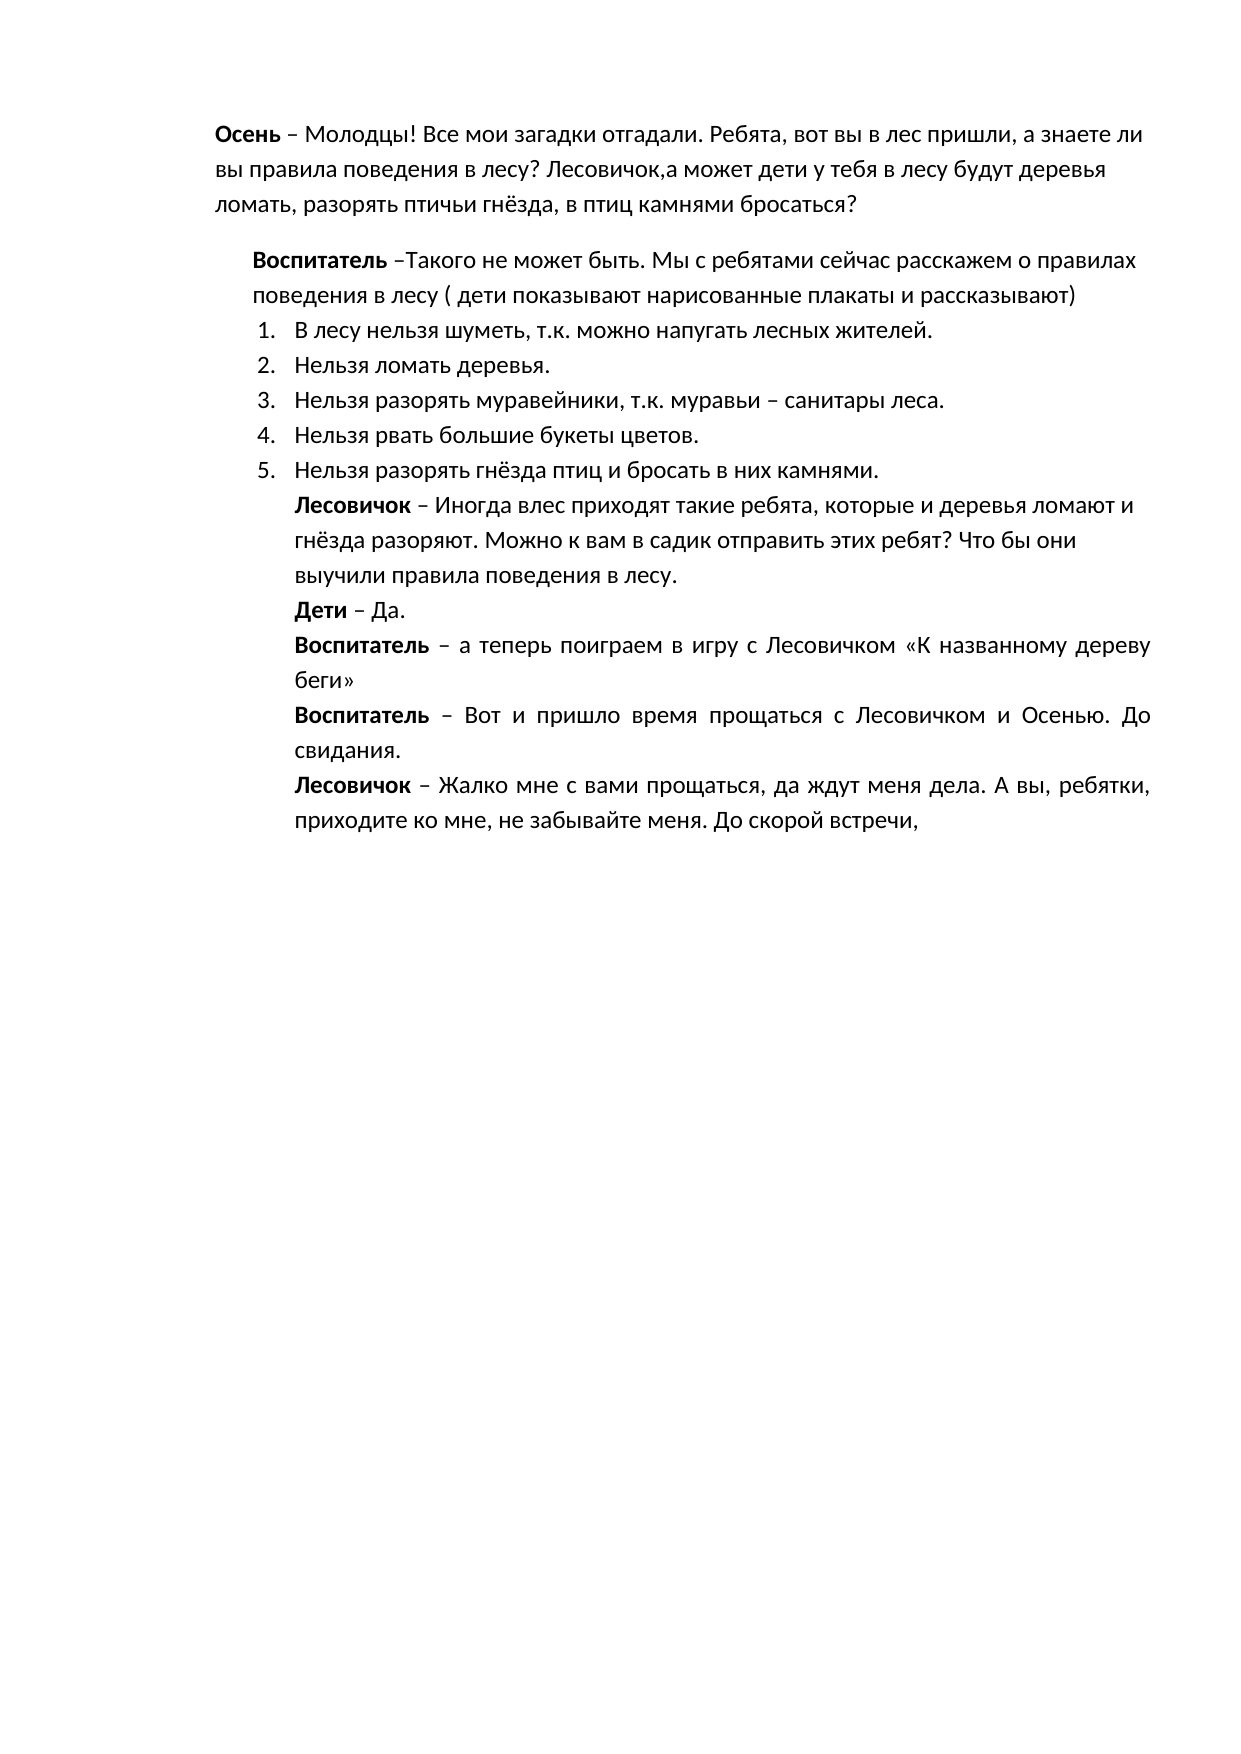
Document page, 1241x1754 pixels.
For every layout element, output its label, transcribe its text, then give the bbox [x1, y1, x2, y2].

list Нельзя ломать деревья. [257, 349, 1152, 379]
text Осень – Молодцы! Все мои загадки отгадали. Ребята, вот вы в лес пришли, а знаете ли вы правила поведения в лесу? Лесовичок,а может дети у тебя в лесу будут деревья ломать, разорять птичьи гнёзда, в птиц камнями бросаться? [215, 118, 1152, 219]
list Нельзя разорять гнёзда птиц и бросать в них камнями. [257, 454, 1152, 484]
list В лесу нельзя шуметь, т.к. можно напугать лесных жителей. [257, 314, 1152, 344]
list Нельзя разорять муравейники, т.к. муравьи – санитары леса. [257, 384, 1152, 414]
list Нельзя рвать большие букеты цветов. [257, 419, 1152, 449]
list Воспитатель – а теперь поиграем в игру с Лесовичком «К названному дереву беги» [294, 629, 1152, 694]
list Воспитатель – Вот и пришло время прощаться с Лесовичком и Осенью. До свидания. [294, 699, 1152, 764]
list Лесовичок – Жалко мне с вами прощаться, да ждут меня дела. А вы, ребятки, приходите ко мне, не забывайте меня. До скорой встречи, [294, 769, 1152, 834]
list Воспитатель –Такого не может быть. Мы с ребятами сейчас расскажем о правилах поведения в лесу ( дети показывают нарисованные плакаты и рассказывают) [252, 244, 1152, 309]
list Дети – Да. [294, 594, 1152, 624]
list Лесовичок – Иногда влес приходят такие ребята, которые и деревья ломают и гнёзда разоряют. Можно к вам в садик отправить этих ребят? Что бы они выучили правила поведения в лесу. [294, 489, 1152, 589]
